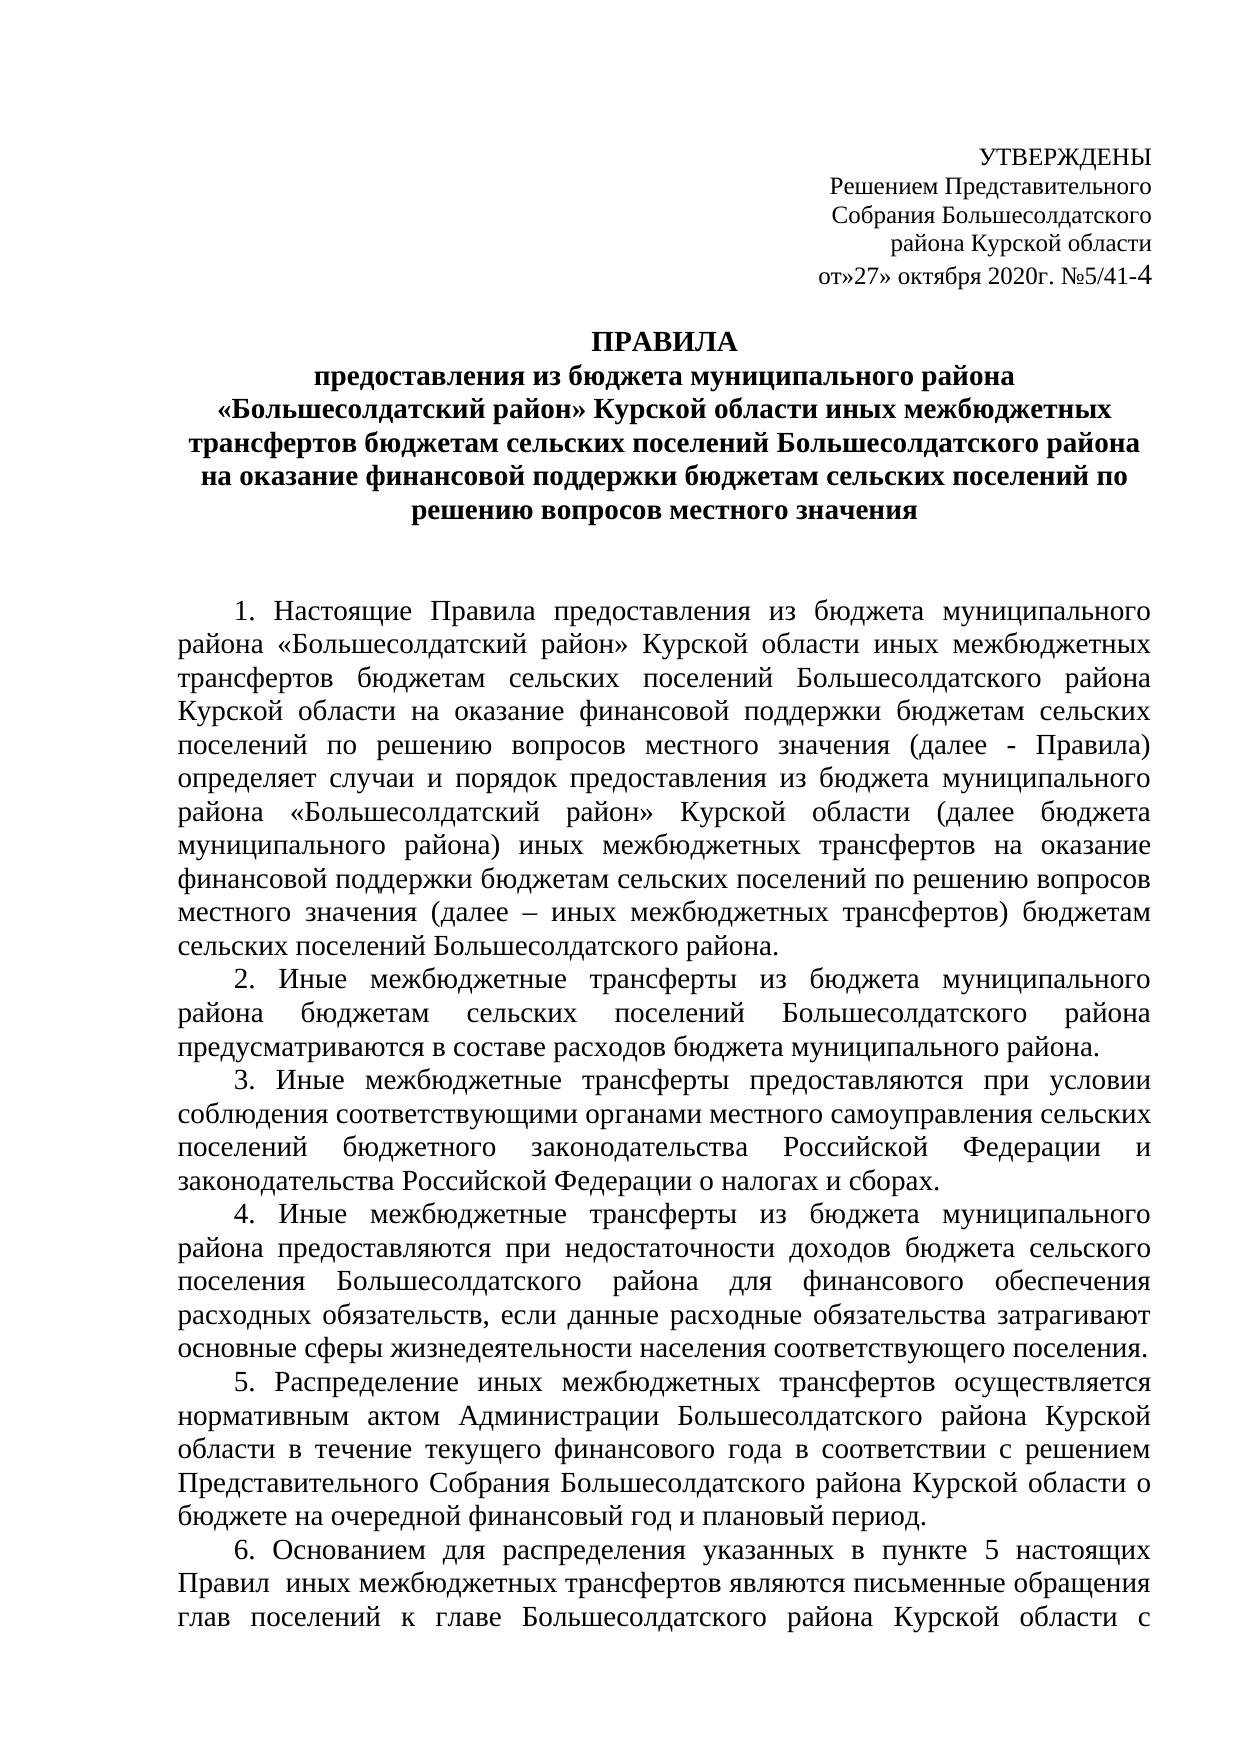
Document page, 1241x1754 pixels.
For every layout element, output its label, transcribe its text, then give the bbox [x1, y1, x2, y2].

title ПРАВИЛА [177, 324, 1152, 358]
text Решением Представительного [177, 171, 1152, 200]
text 3. Иные межбюджетные трансферты предоставляются при условии соблюдения соответствующими органами местного самоуправления сельских поселений бюджетного законодательства Российской Федерации и законодательства Российской Федерации о налогах и сборах. [177, 1062, 1152, 1196]
text 1. Настоящие Правила предоставления из бюджета муниципального района «Большесолдатский район» Курской области иных межбюджетных трансфертов бюджетам сельских поселений Большесолдатского района Курской области на оказание финансовой поддержки бюджетам сельских поселений по решению вопросов местного значения (далее - Правила) определяет случаи и порядок предоставления из бюджета муниципального района «Большесолдатский район» Курской области (далее бюджета муниципального района) иных межбюджетных трансфертов на оказание финансовой поддержки бюджетам сельских поселений по решению вопросов местного значения (далее – иных межбюджетных трансфертов) бюджетам сельских поселений Большесолдатского района. [177, 593, 1152, 962]
text УТВЕРЖДЕНЫ [177, 142, 1152, 171]
text 5. Распределение иных межбюджетных трансфертов осуществляется нормативным актом Администрации Большесолдатского района Курской области в течение текущего финансового года в соответствии с решением Представительного Собрания Большесолдатского района Курской области о бюджете на очередной финансовый год и плановый период. [177, 1364, 1152, 1532]
text Собрания Большесолдатского [177, 200, 1152, 228]
text 4. Иные межбюджетные трансферты из бюджета муниципального района предоставляются при недостаточности доходов бюджета сельского поселения Большесолдатского района для финансового обеспечения расходных обязательств, если данные расходные обязательства затрагивают основные сферы жизнедеятельности населения соответствующего поселения. [177, 1196, 1152, 1364]
text 2. Иные межбюджетные трансферты из бюджета муниципального района бюджетам сельских поселений Большесолдатского района предусматриваются в составе расходов бюджета муниципального района. [177, 962, 1152, 1062]
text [177, 1532, 1152, 1632]
text района Курской области [177, 228, 1152, 257]
title предоставления из бюджета муниципального района «Большесолдатский район» Курской области иных межбюджетных трансфертов бюджетам сельских поселений Большесолдатского района на оказание финансовой поддержки бюджетам сельских поселений по решению вопросов местного значения [177, 358, 1152, 526]
text от»27» октября 2020г. №5/41-4 [177, 257, 1152, 291]
